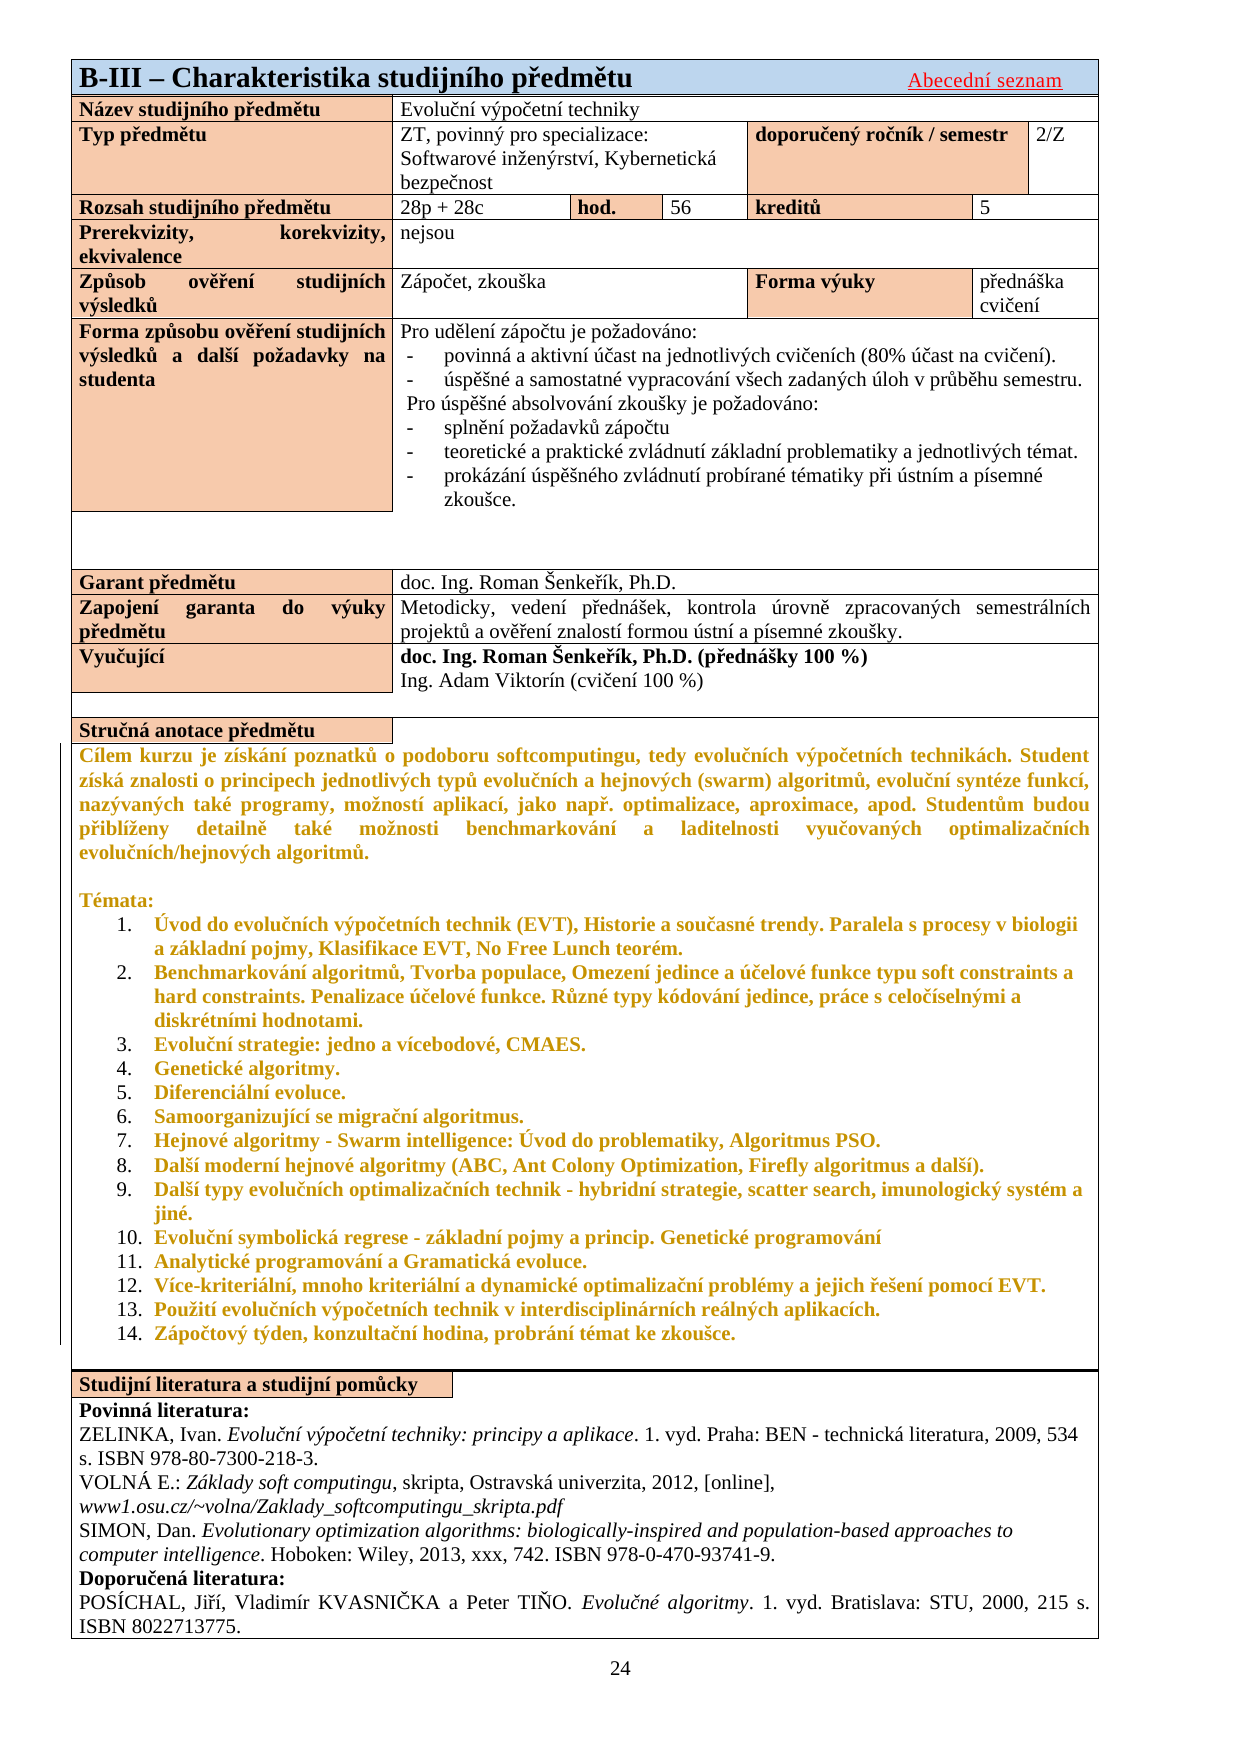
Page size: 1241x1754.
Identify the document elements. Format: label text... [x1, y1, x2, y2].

table_cell hod. [571, 195, 662, 219]
table_header B-III – Charakteristika studijního předmětu [72, 60, 1098, 94]
table_cell Rozsah studijního předmětu [72, 195, 392, 219]
table_cell [453, 1372, 1098, 1397]
table_cell [72, 692, 1098, 717]
table_cell Pro udělení zápočtu je požadováno: povinná a aktivní účast na jednotlivých cvičeních (80% účast na cvičení). úspěšné a samostatné vypracování všech zadaných úloh v průběhu semestru. Pro úspěšné absolvování zkoušky je požadováno: splnění požadavků zápočtu teoretické a praktické zvládnutí základní problematiky a jednotlivých témat. prokázání úspěšného zvládnutí probírané tématiky při ústním a písemné zkoušce. [393, 319, 1098, 511]
table_cell [72, 511, 1098, 569]
table_cell Způsob ověření studijních výsledků [72, 269, 392, 317]
table_cell Forma výuky [748, 269, 972, 317]
table_cell nejsou [393, 220, 1098, 268]
table_cell 28p + 28c [393, 195, 570, 219]
table_cell Garant předmětu [72, 570, 392, 594]
table_cell [393, 718, 1098, 742]
table_cell Typ předmětu [72, 122, 392, 194]
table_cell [72, 1397, 1098, 1638]
table_cell Zapojení garanta do výuky předmětu [72, 595, 392, 643]
table_cell Prerekvizity, korekvizity, ekvivalence [72, 220, 392, 268]
table_cell 56 [663, 195, 747, 219]
table_cell 5 [973, 195, 1098, 219]
table_cell Evoluční výpočetní techniky [393, 97, 1098, 121]
table_cell doporučený ročník / semestr [748, 122, 1028, 194]
table_cell Studijní literatura a studijní pomůcky [72, 1372, 452, 1397]
table_cell doc. Ing. Roman Šenkeřík, Ph.D. [393, 570, 1098, 594]
table_cell přednáška cvičení [973, 269, 1098, 317]
table_cell Metodicky, vedení přednášek, kontrola úrovně zpracovaných semestrálních projektů a ověření znalostí formou ústní a písemné zkoušky. [393, 595, 1098, 643]
table_cell kreditů [748, 195, 972, 219]
table_cell 2/Z [1029, 122, 1098, 194]
table_cell Forma způsobu ověření studijních výsledků a další požadavky na studenta [72, 319, 392, 511]
table_cell ZT, povinný pro specializace: Softwarové inženýrství, Kybernetická bezpečnost [393, 122, 747, 194]
table_cell Vyučující [72, 644, 392, 692]
table_cell Zápočet, zkouška [393, 269, 747, 317]
table_cell Stručná anotace předmětu [72, 718, 392, 742]
table_cell Cílem kurzu je získání poznatků o podoboru softcomputingu, tedy evolučních výpočetních technikách. Student získá znalosti o principech jednotlivých typů evolučních a hejnových (swarm) algoritmů, evoluční syntéze funkcí, nazývaných také programy, možností aplikací, jako např. optimalizace, aproximace, apod. Studentům budou přiblíženy detailně také možnosti benchmarkování a laditelnosti vyučovaných optimalizačních evolučních/hejnových algoritmů. Témata: Úvod do evolučních výpočetních technik (EVT), Historie a současné trendy. Paralela s procesy v biologii a základní pojmy, Klasifikace EVT, No Free Lunch teorém. Benchmarkování algoritmů, Tvorba populace, Omezení jedince a účelové funkce typu soft constraints a hard constraints. Penalizace účelové funkce. Různé typy kódování jedince, práce s celočíselnými a diskrétními hodnotami. Evoluční strategie: jedno a vícebodové, CMAES. Genetické algoritmy. Diferenciální evoluce. Samoorganizující se migrační algoritmus. Hejnové algoritmy - Swarm intelligence: Úvod do problematiky, Algoritmus PSO. Další moderní hejnové algoritmy (ABC, Ant Colony Optimization, Firefly algoritmus a další). Další typy evolučních optimalizačních technik - hybridní strategie, scatter search, imunologický systém a jiné. Evoluční symbolická regrese - základní pojmy a princip. Genetické programování Analytické programování a Gramatická evoluce. Více-kriteriální, mnoho kriteriální a dynamické optimalizační problémy a jejich řešení pomocí EVT. Použití evolučních výpočetních technik v interdisciplinárních reálných aplikacích. Zápočtový týden, konzultační hodina, probrání témat ke zkoušce. [72, 743, 1098, 1369]
table_cell doc. Ing. Roman Šenkeřík, Ph.D. (přednášky 100 %) Ing. Adam Viktorín (cvičení 100 %) [393, 644, 1098, 692]
table_cell Název studijního předmětu [72, 97, 392, 121]
